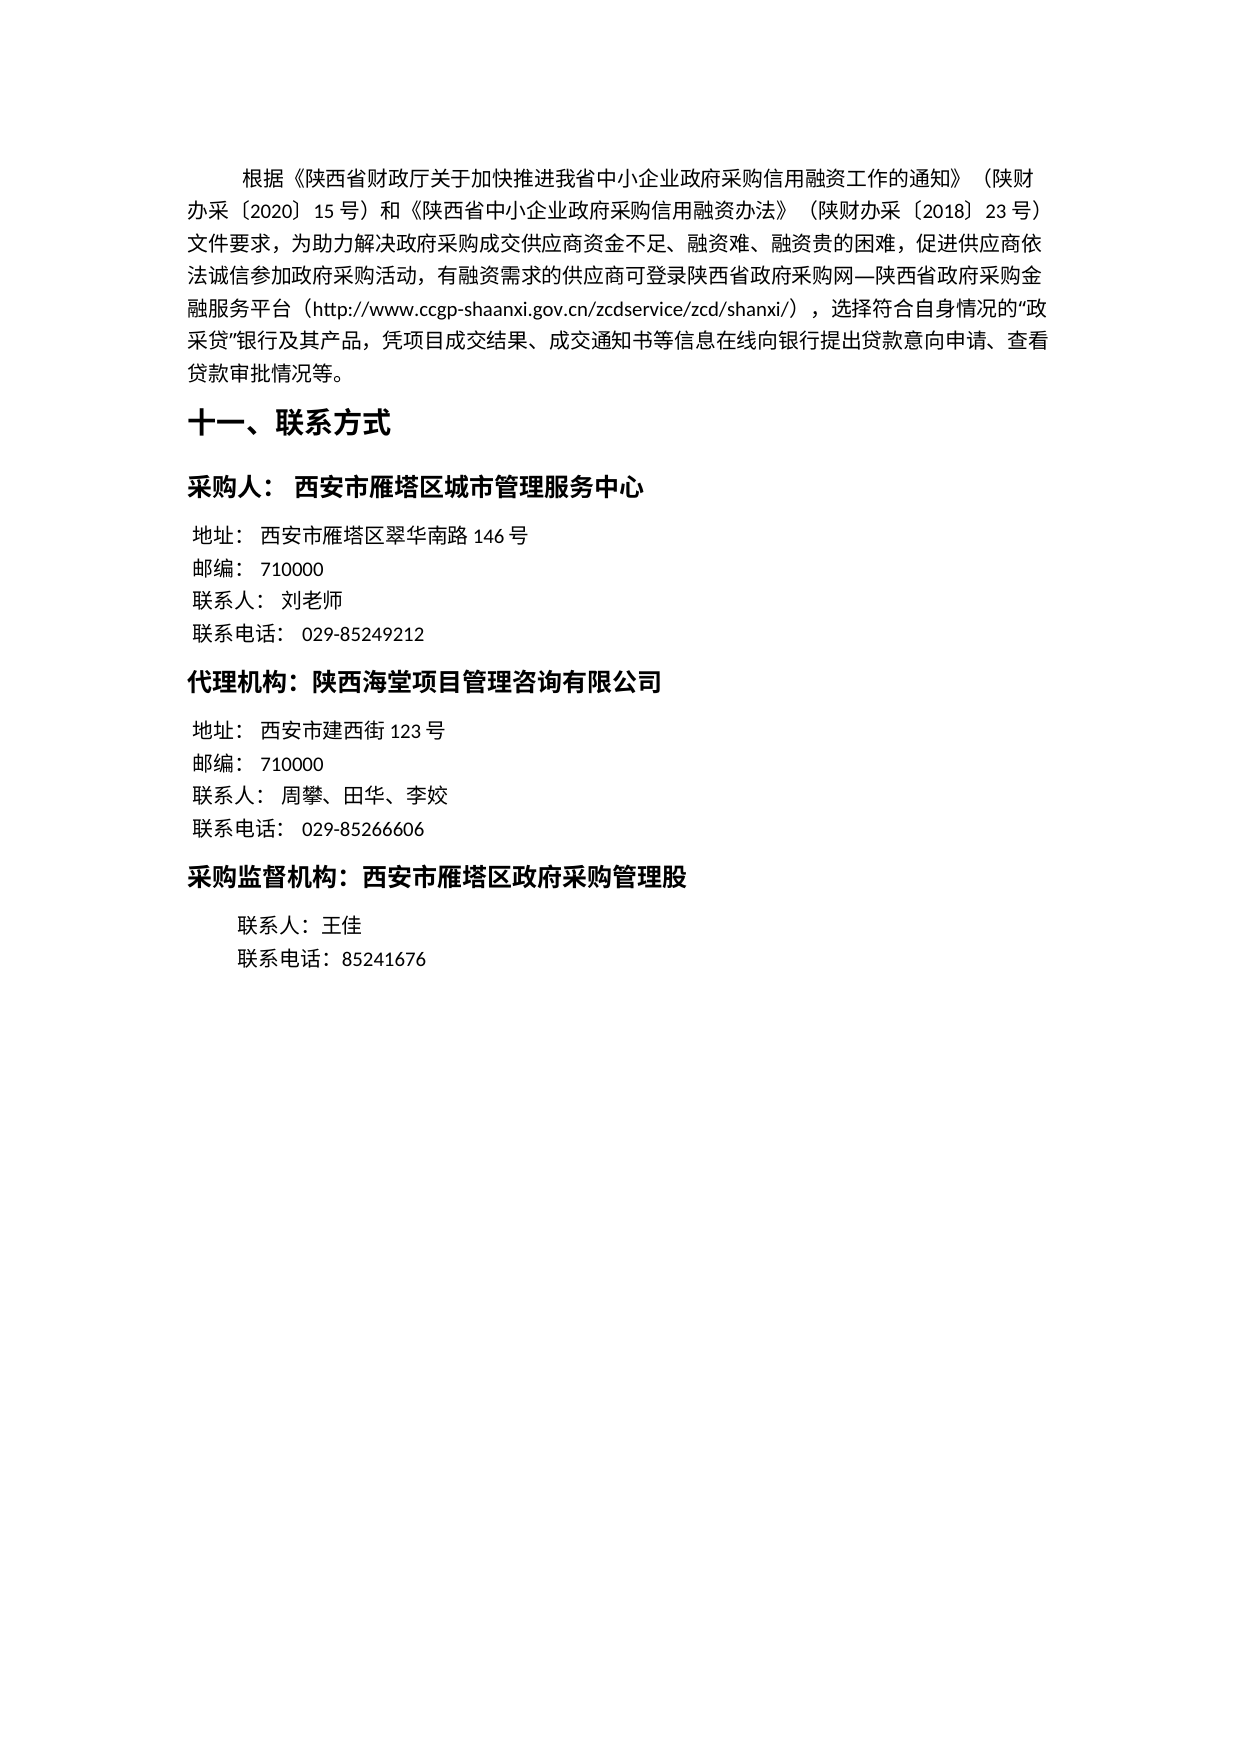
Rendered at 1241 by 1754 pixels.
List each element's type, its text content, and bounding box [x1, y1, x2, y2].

text 联系电话：85241676 [187, 942, 1053, 974]
text 联系人： 周攀、田华、李姣 [187, 779, 1053, 812]
text 十一、联系方式 [187, 389, 1053, 454]
text 根据《陕西省财政厅关于加快推进我省中小企业政府采购信用融资工作的通知》（陕财办采〔2020〕15 号）和《陕西省中小企业政府采购信用融资办法》（陕财办采〔2018〕23 号）文件要求，为助力解决政府采购成交供应商资金不足、融资难、融资贵的困难，促进供应商依法诚信参加政府采购活动，有融资需求的供应商可登录陕西省政府釆购网—陕西省政府采购金融服务平台（http://www.ccgp-shaanxi.gov.cn/zcdservice/zcd/shanxi/），选择符合自身情况的“政采贷”银行及其产品，凭项目成交结果、成交通知书等信息在线向银行提出贷款意向申请、查看贷款审批情况等。 [187, 162, 1053, 389]
text 采购人： 西安市雁塔区城市管理服务中心 [187, 454, 1053, 519]
text 联系人： 刘老师 [187, 584, 1053, 617]
text 联系人：王佳 [187, 909, 1053, 942]
text 地址： 西安市雁塔区翠华南路146号 [187, 519, 1053, 552]
text 代理机构：陕西海堂项目管理咨询有限公司 [187, 649, 1053, 714]
text 联系电话： 029-85249212 [187, 617, 1053, 649]
text 地址： 西安市建西街123号 [187, 714, 1053, 747]
text 邮编： 710000 [187, 552, 1053, 584]
text 邮编： 710000 [187, 747, 1053, 779]
text 联系电话： 029-85266606 [187, 812, 1053, 844]
text 采购监督机构：西安市雁塔区政府采购管理股 [187, 844, 1053, 909]
